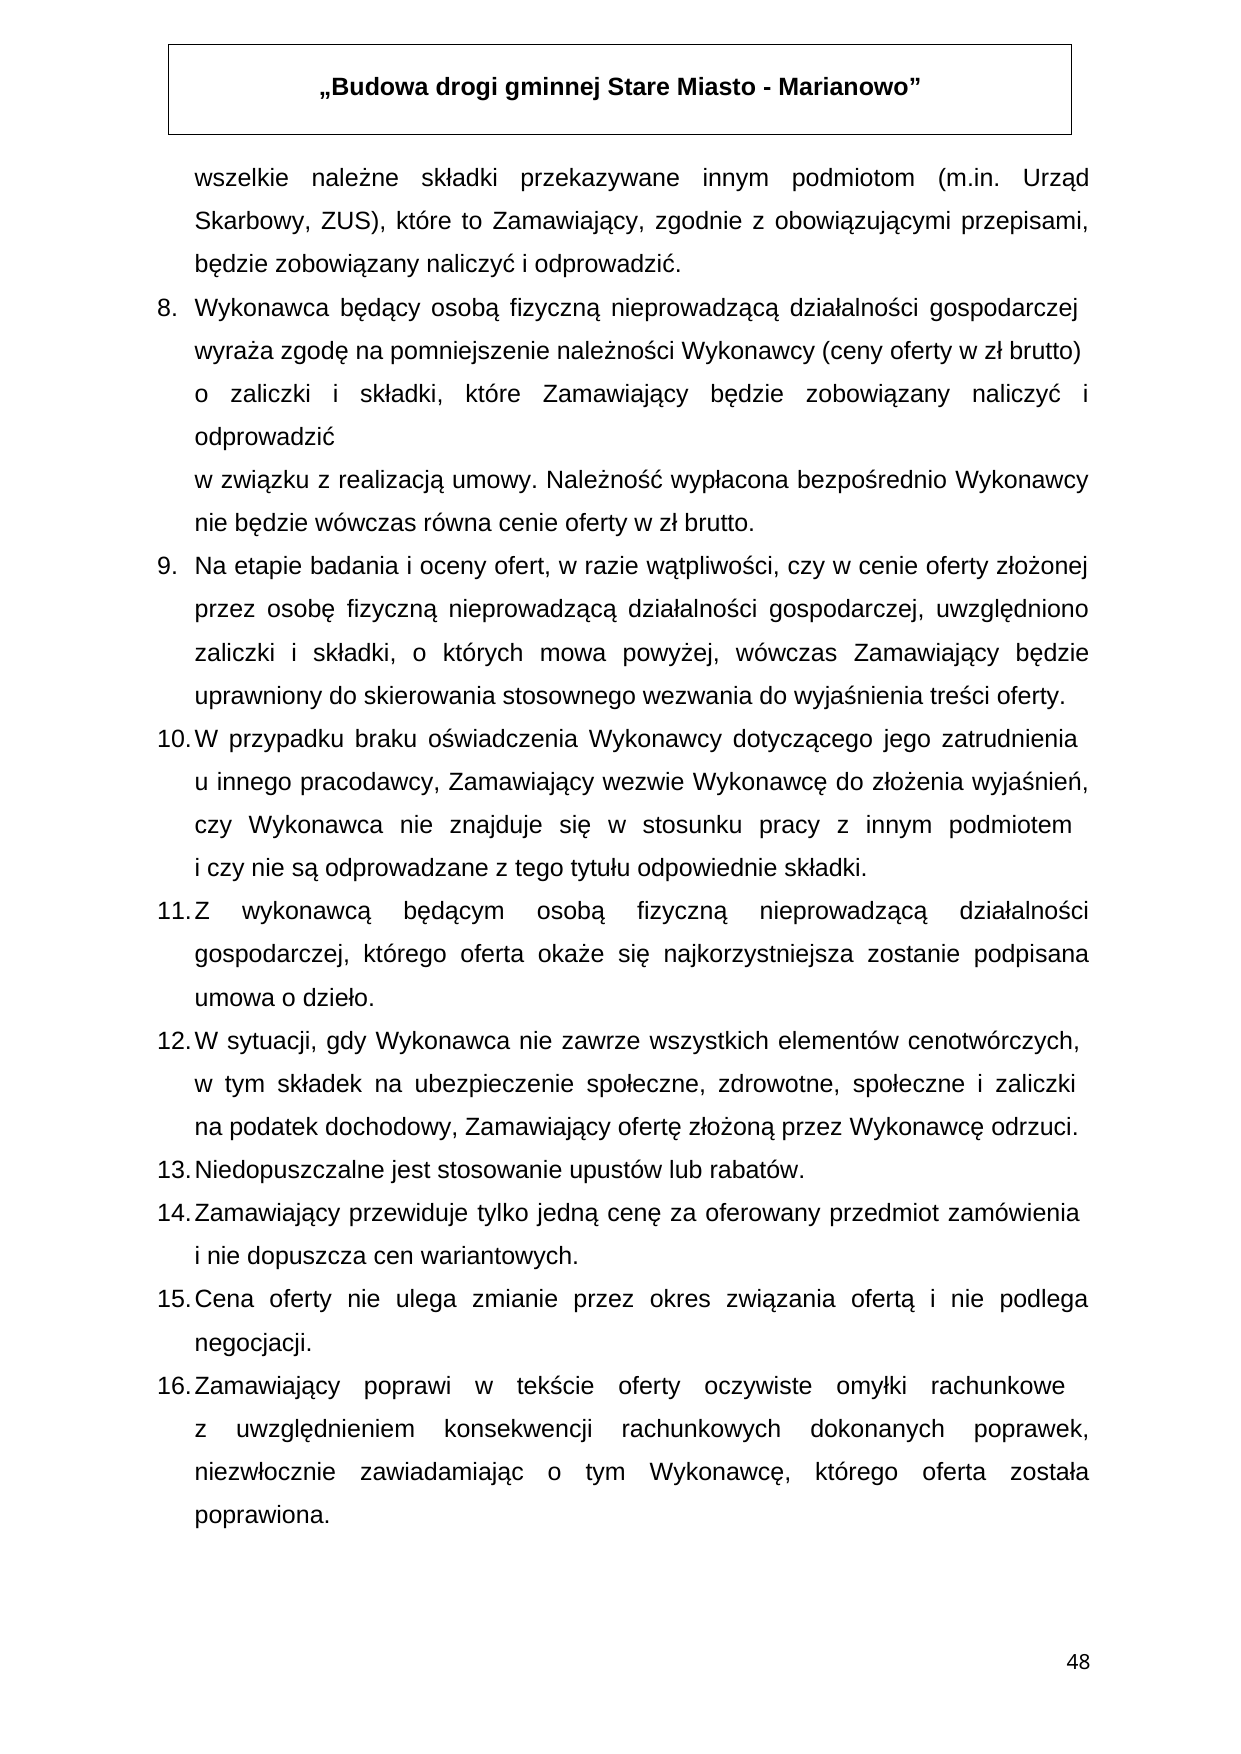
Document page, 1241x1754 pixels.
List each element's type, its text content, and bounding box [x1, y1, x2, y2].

list Zamawiający poprawi w tekście oferty oczywiste omyłki rachunkowe z uwzględnieniem konsekwencji rachunkowych dokonanych poprawek, niezwłocznie zawiadamiając o tym Wykonawcę, którego oferta została poprawiona. [157, 1371, 1090, 1529]
list Z wykonawcą będącym osobą fizyczną nieprowadzącą działalności gospodarczej, którego oferta okaże się najkorzystniejsza zostanie podpisana umowa o dzieło. [157, 896, 1090, 1011]
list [157, 163, 1090, 278]
list Wykonawca będący osobą fizyczną nieprowadzącą działalności gospodarczej wyraża zgodę na pomniejszenie należności Wykonawcy (ceny oferty w zł brutto) o zaliczki i składki, które Zamawiający będzie zobowiązany naliczyć i odprowadzić w związku z realizacją umowy. Należność wypłacona bezpośrednio Wykonawcy nie będzie wówczas równa cenie oferty w zł brutto. [157, 292, 1090, 537]
list Na etapie badania i oceny ofert, w razie wątpliwości, czy w cenie oferty złożonej przez osobę fizyczną nieprowadzącą działalności gospodarczej, uwzględniono zaliczki i składki, o których mowa powyżej, wówczas Zamawiający będzie uprawniony do skierowania stosownego wezwania do wyjaśnienia treści oferty. [157, 551, 1090, 709]
list W sytuacji, gdy Wykonawca nie zawrze wszystkich elementów cenotwórczych, w tym składek na ubezpieczenie społeczne, zdrowotne, społeczne i zaliczki na podatek dochodowy, Zamawiający ofertę złożoną przez Wykonawcę odrzuci. [157, 1026, 1090, 1141]
list Cena oferty nie ulega zmianie przez okres związania ofertą i nie podlega negocjacji. [157, 1284, 1090, 1356]
list Niedopuszczalne jest stosowanie upustów lub rabatów. [157, 1155, 1090, 1184]
list Zamawiający przewiduje tylko jedną cenę za oferowany przedmiot zamówienia i nie dopuszcza cen wariantowych. [157, 1198, 1090, 1270]
list W przypadku braku oświadczenia Wykonawcy dotyczącego jego zatrudnienia u innego pracodawcy, Zamawiający wezwie Wykonawcę do złożenia wyjaśnień, czy Wykonawca nie znajduje się w stosunku pracy z innym podmiotem i czy nie są odprowadzane z tego tytułu odpowiednie składki. [157, 724, 1090, 882]
